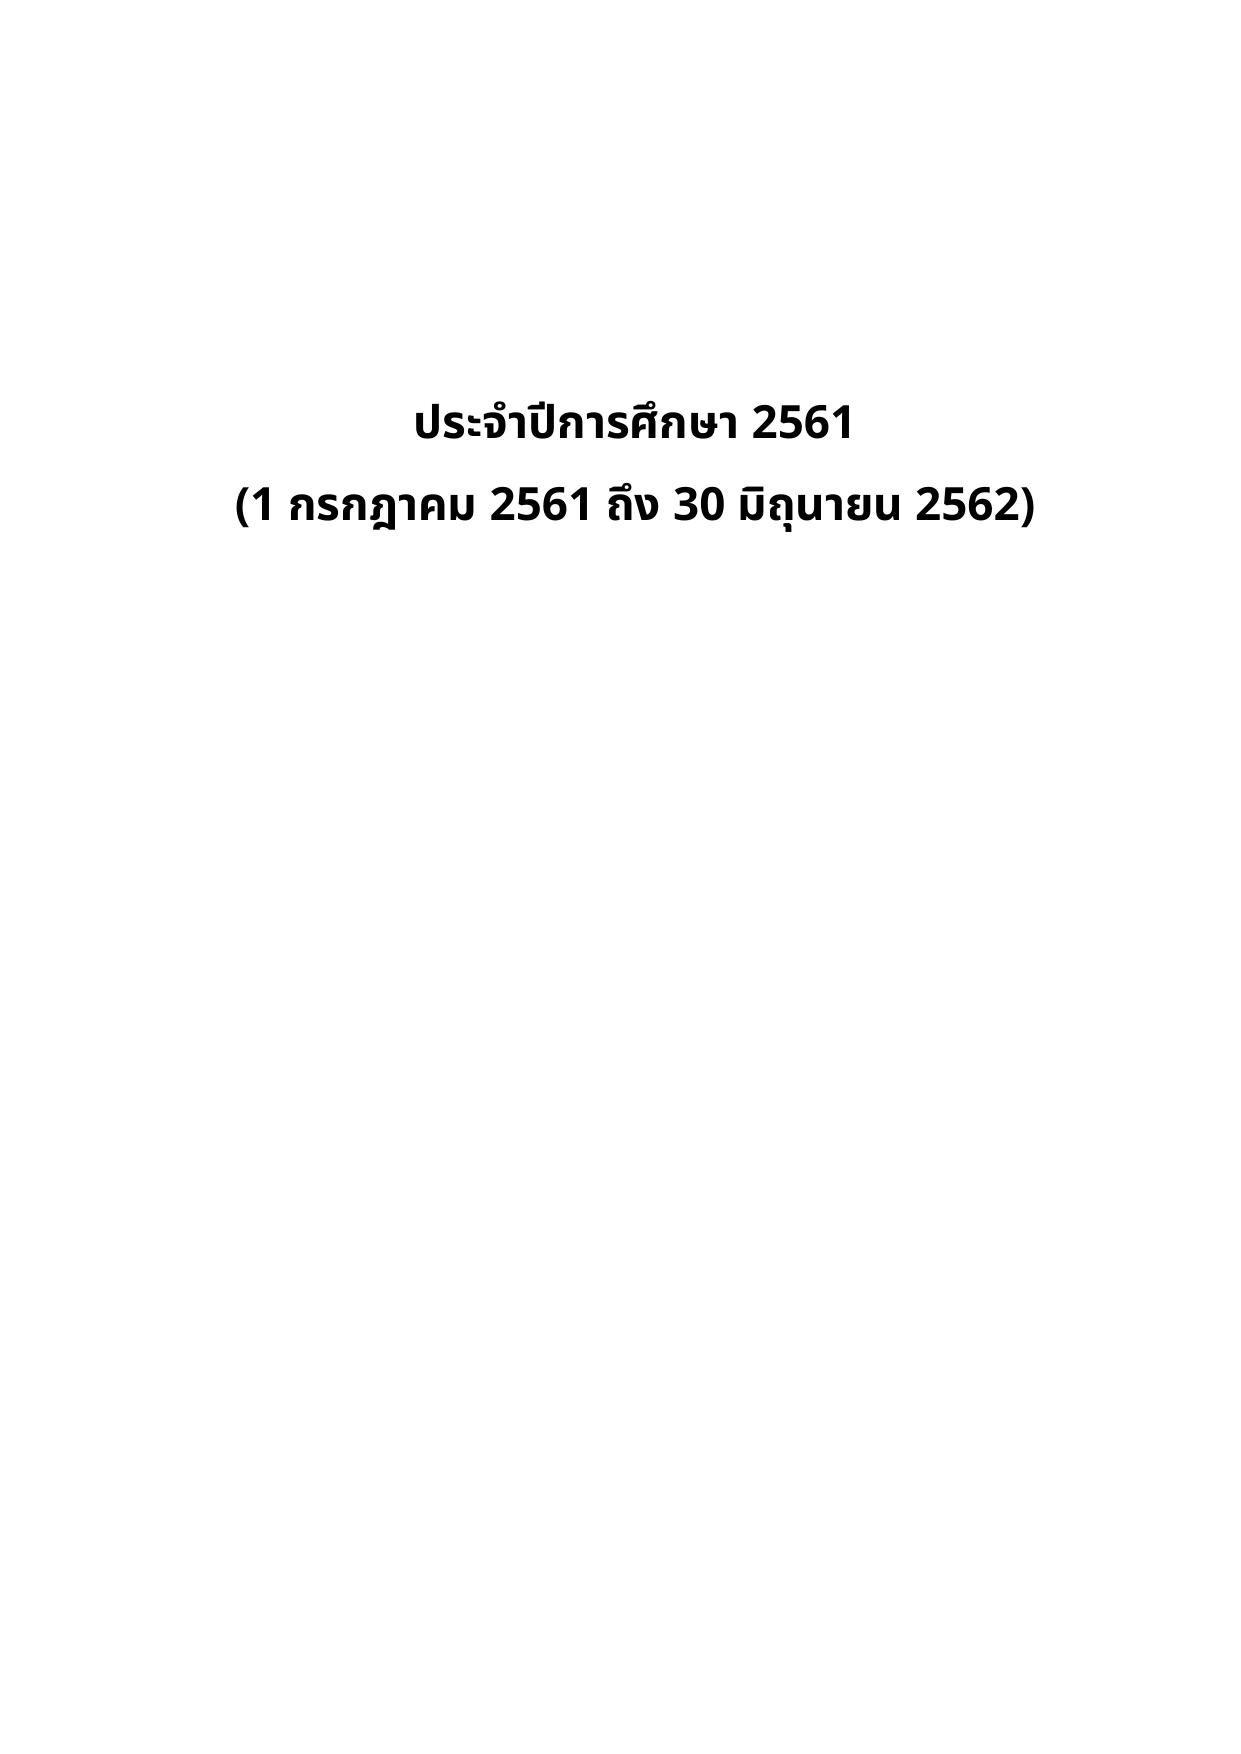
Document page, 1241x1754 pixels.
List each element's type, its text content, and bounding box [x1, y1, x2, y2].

text ประจำปีการศึกษา 2561 [148, 389, 1122, 459]
text (1 กรกฎาคม 2561 ถึง 30 มิถุนายน 2562) [148, 472, 1122, 541]
